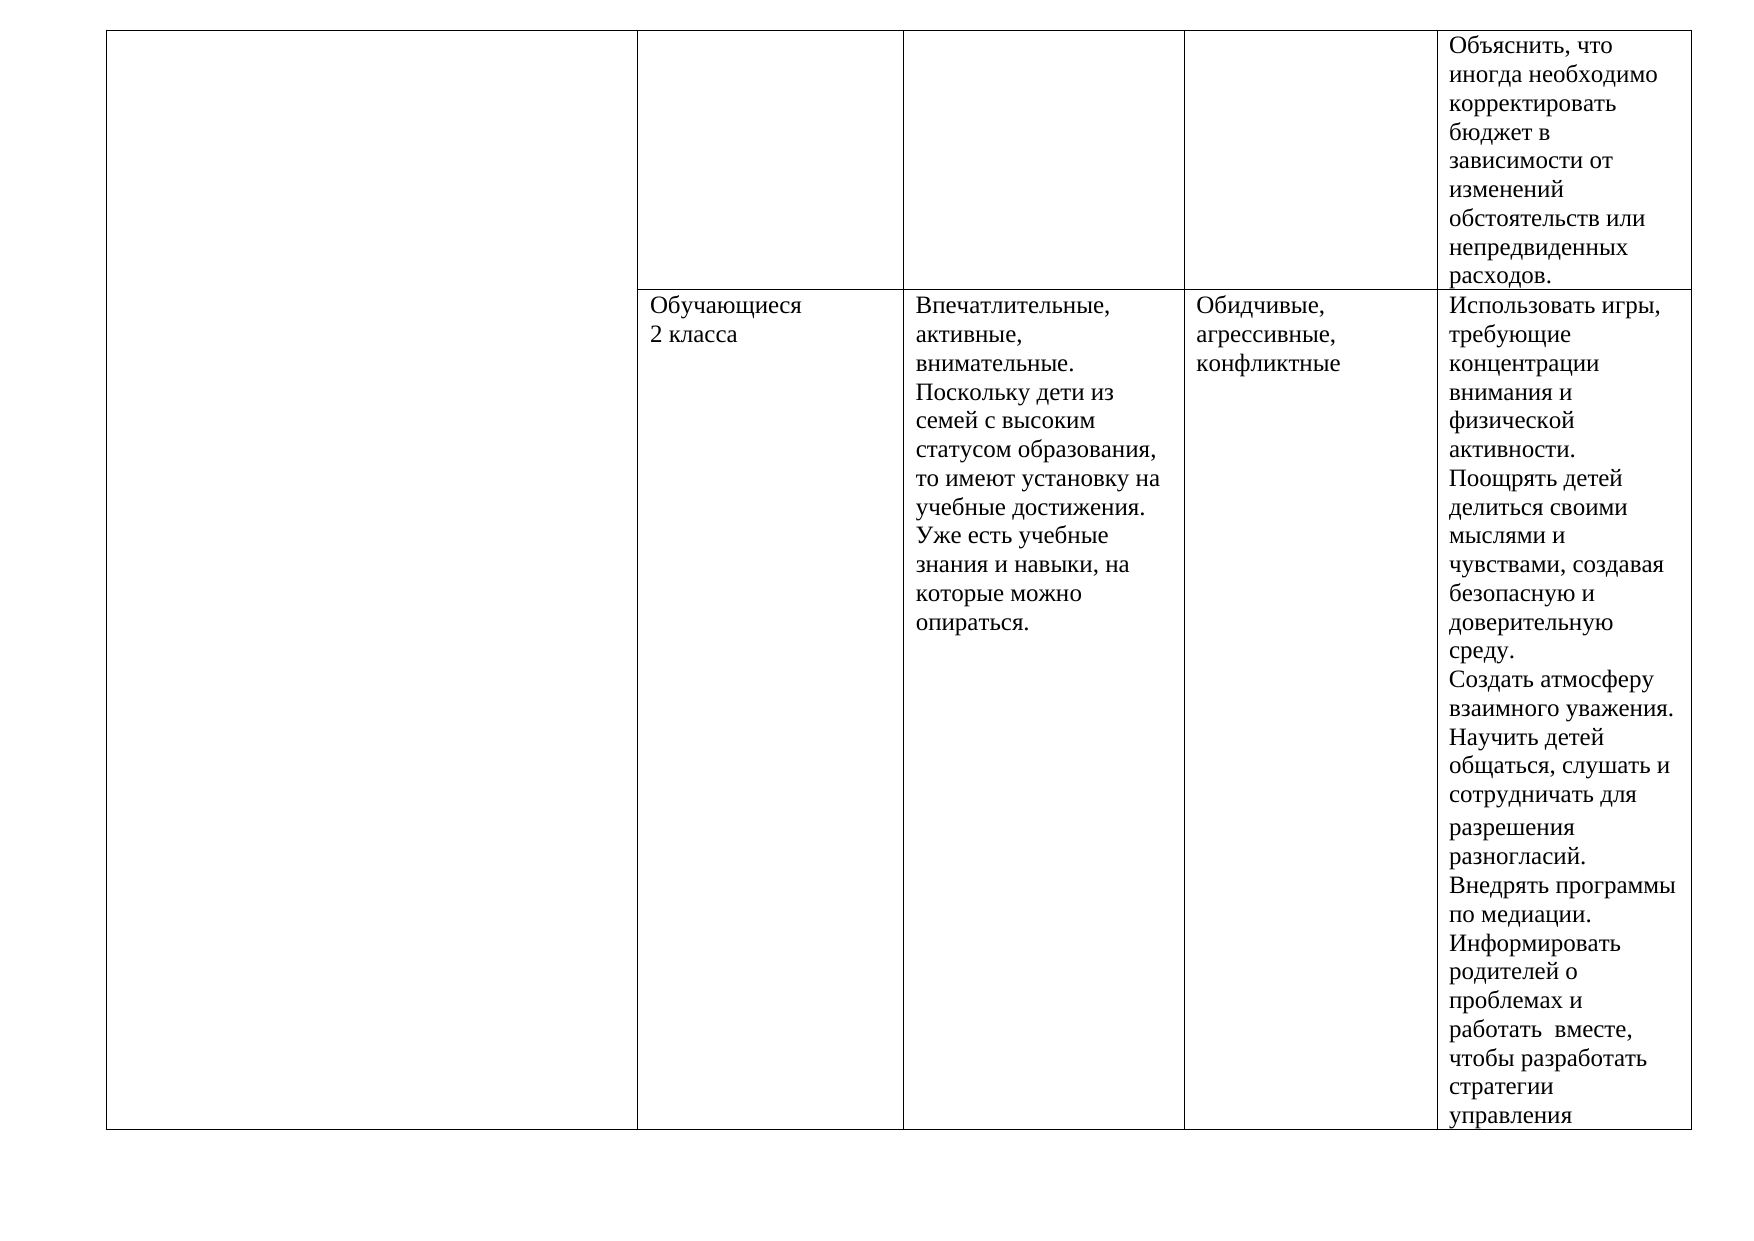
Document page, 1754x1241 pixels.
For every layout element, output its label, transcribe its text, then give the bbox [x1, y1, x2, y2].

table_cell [1185, 31, 1437, 289]
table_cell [1438, 31, 1691, 289]
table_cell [904, 290, 1184, 1129]
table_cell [904, 31, 1184, 289]
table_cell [638, 290, 903, 1129]
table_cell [638, 31, 903, 289]
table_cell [1185, 290, 1437, 1129]
